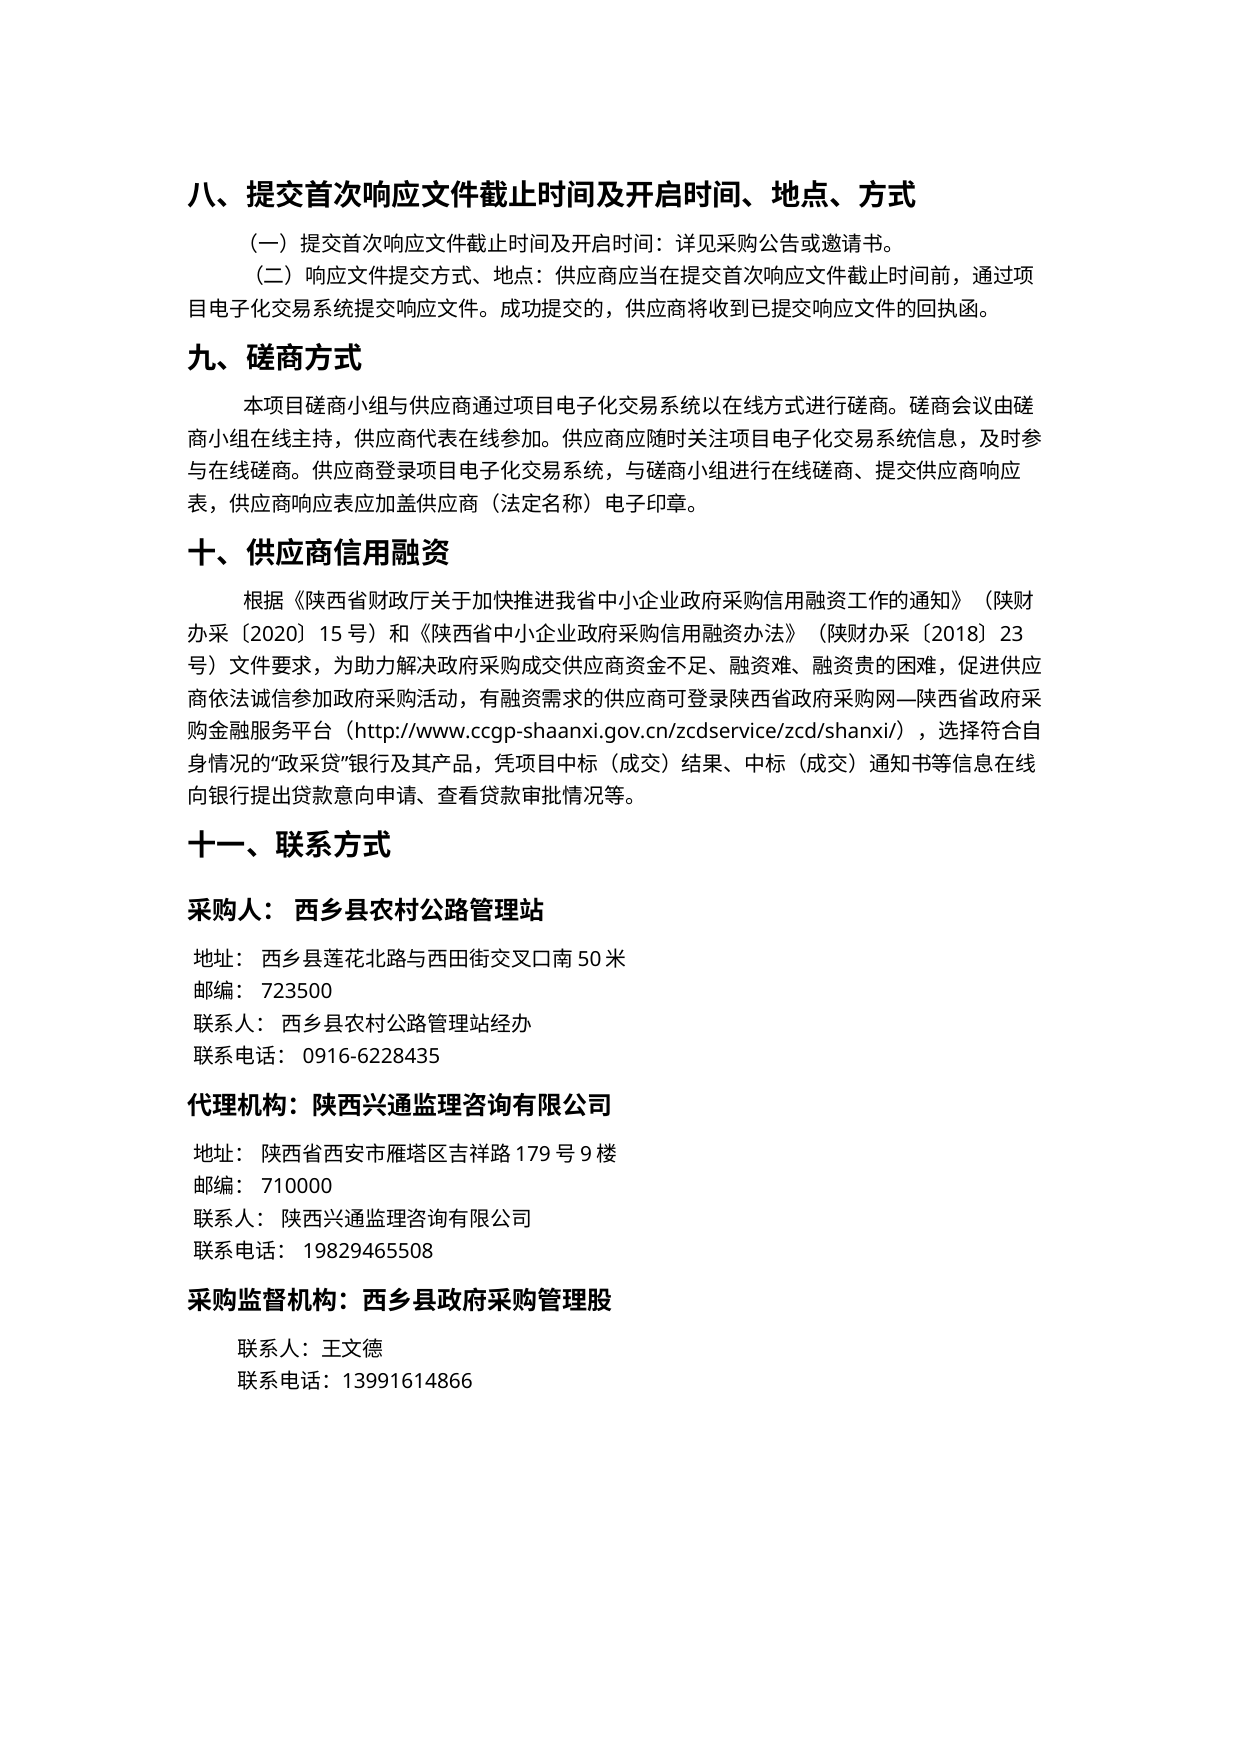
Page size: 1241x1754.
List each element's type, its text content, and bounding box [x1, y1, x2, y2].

text 地址： 陕西省西安市雁塔区吉祥路179号9楼 [187, 1137, 1053, 1169]
text 十一、联系方式 [187, 812, 1053, 877]
text 联系电话： 0916-6228435 [187, 1039, 1053, 1072]
text 联系人： 陕西兴通监理咨询有限公司 [187, 1202, 1053, 1234]
text 采购人： 西乡县农村公路管理站 [187, 877, 1053, 942]
text 十、供应商信用融资 [187, 519, 1053, 584]
text 八、提交首次响应文件截止时间及开启时间、地点、方式 [187, 162, 1053, 227]
text （二）响应文件提交方式、地点：供应商应当在提交首次响应文件截止时间前，通过项目电子化交易系统提交响应文件。成功提交的，供应商将收到已提交响应文件的回执函。 [187, 259, 1053, 324]
text （一）提交首次响应文件截止时间及开启时间：详见采购公告或邀请书。 [187, 227, 1053, 259]
text 地址： 西乡县莲花北路与西田街交叉口南50米 [187, 942, 1053, 974]
text 代理机构：陕西兴通监理咨询有限公司 [187, 1072, 1053, 1137]
text 联系人： 西乡县农村公路管理站经办 [187, 1007, 1053, 1039]
text 联系电话： 19829465508 [187, 1234, 1053, 1267]
text 联系人：王文德 [187, 1332, 1053, 1364]
text 邮编： 723500 [187, 974, 1053, 1007]
text 联系电话：13991614866 [187, 1364, 1053, 1397]
text 根据《陕西省财政厅关于加快推进我省中小企业政府采购信用融资工作的通知》（陕财办采〔2020〕15 号）和《陕西省中小企业政府采购信用融资办法》（陕财办采〔2018〕23 号）文件要求，为助力解决政府采购成交供应商资金不足、融资难、融资贵的困难，促进供应商依法诚信参加政府采购活动，有融资需求的供应商可登录陕西省政府采购网—陕西省政府采购金融服务平台（http://www.ccgp-shaanxi.gov.cn/zcdservice/zcd/shanxi/），选择符合自身情况的“政采贷”银行及其产品，凭项目中标（成交）结果、中标（成交）通知书等信息在线向银行提出贷款意向申请、查看贷款审批情况等。 [187, 584, 1053, 812]
text 采购监督机构：西乡县政府采购管理股 [187, 1267, 1053, 1332]
text 本项目磋商小组与供应商通过项目电子化交易系统以在线方式进行磋商。磋商会议由磋商小组在线主持，供应商代表在线参加。供应商应随时关注项目电子化交易系统信息，及时参与在线磋商。供应商登录项目电子化交易系统，与磋商小组进行在线磋商、提交供应商响应表，供应商响应表应加盖供应商（法定名称）电子印章。 [187, 389, 1053, 519]
text 邮编： 710000 [187, 1169, 1053, 1202]
text 九、磋商方式 [187, 324, 1053, 389]
